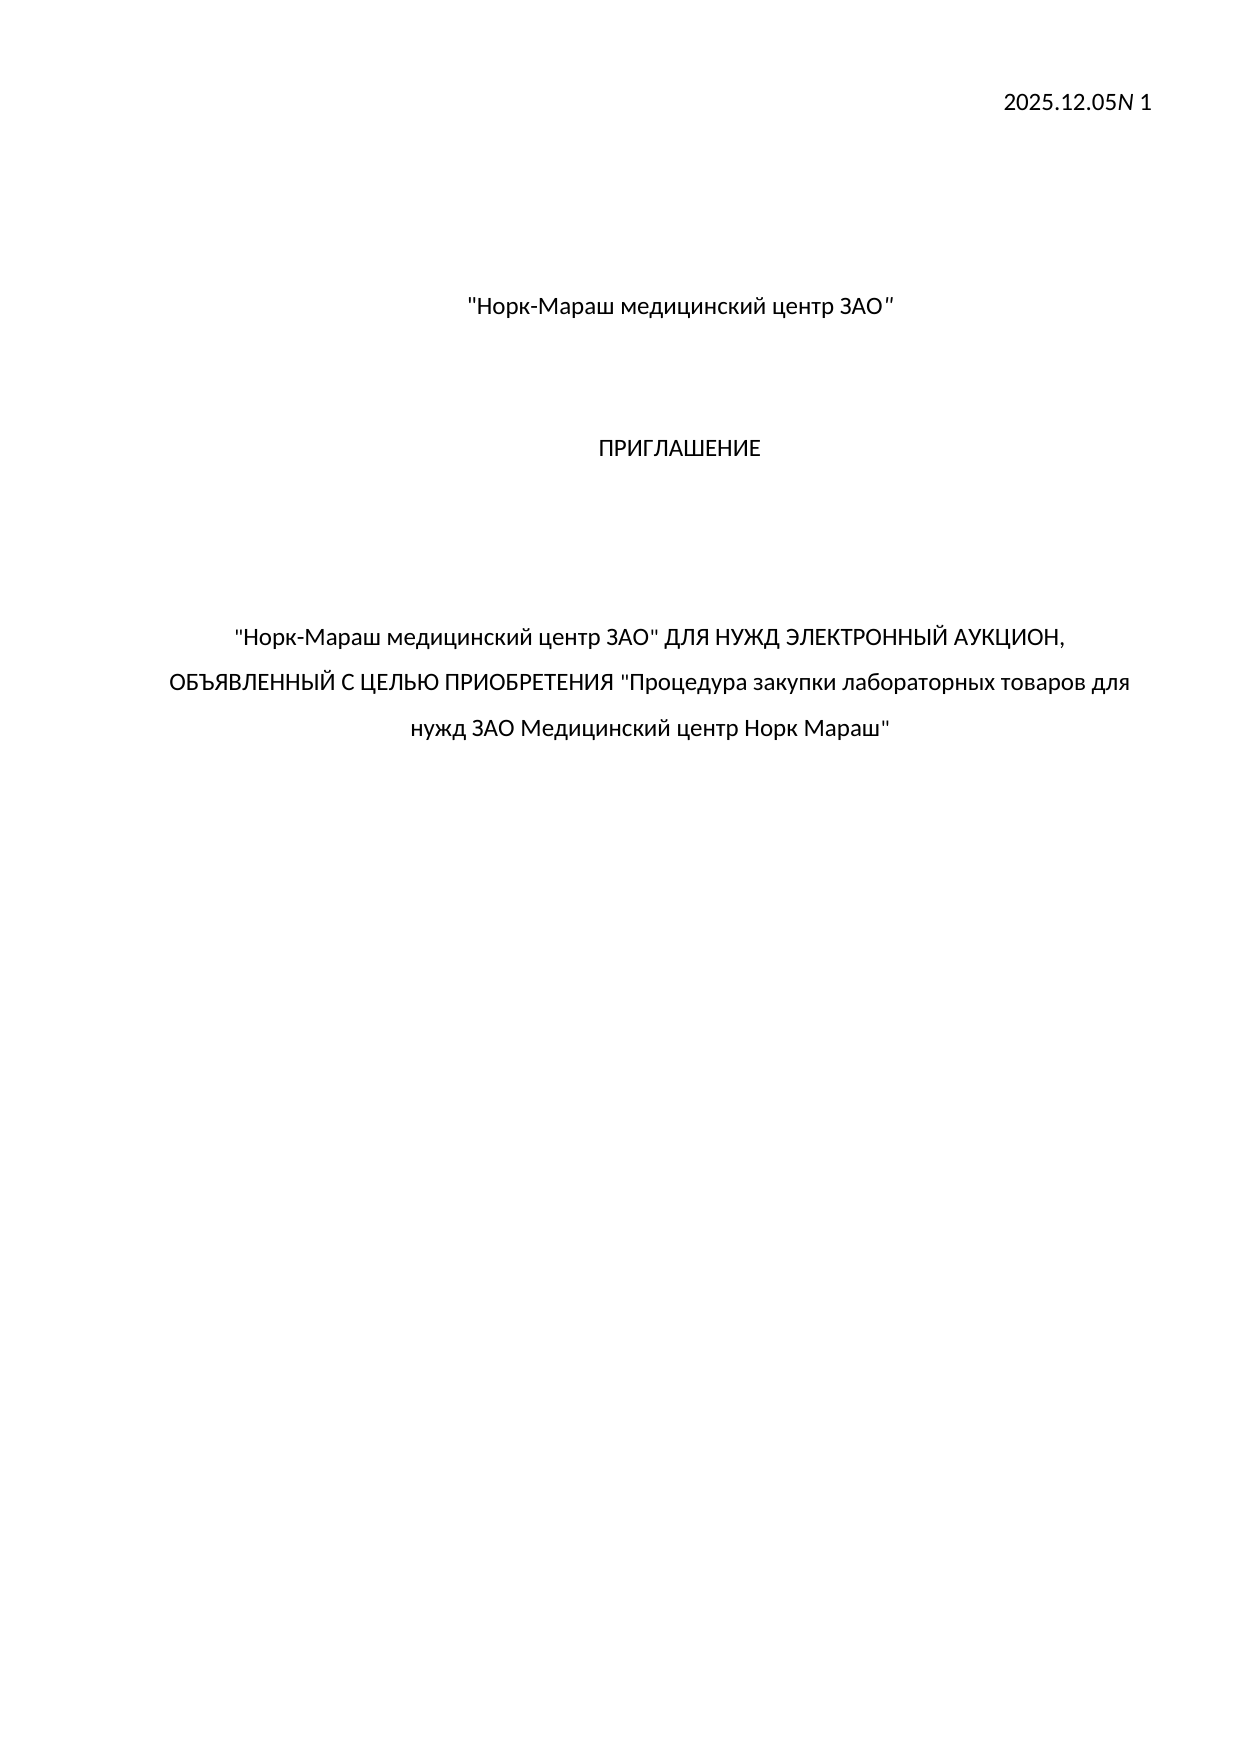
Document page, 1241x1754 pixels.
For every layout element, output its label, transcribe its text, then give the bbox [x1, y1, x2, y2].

text "Норк-Мараш медицинский центр ЗАО" ДЛЯ НУЖД ЭЛЕКТРОННЫЙ АУКЦИОН, [148, 621, 1152, 651]
text ПРИГЛАШЕНИЕ [148, 432, 1152, 462]
text ОБЪЯВЛЕННЫЙ С ЦЕЛЬЮ ПРИОБРЕТЕНИЯ "Процедура закупки лабораторных товаров для нужд ЗАО Медицинский центр Норк Мараш" [148, 666, 1152, 743]
text "Норк-Мараш медицинский центр ЗАО" [148, 290, 1152, 321]
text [148, 86, 1152, 117]
